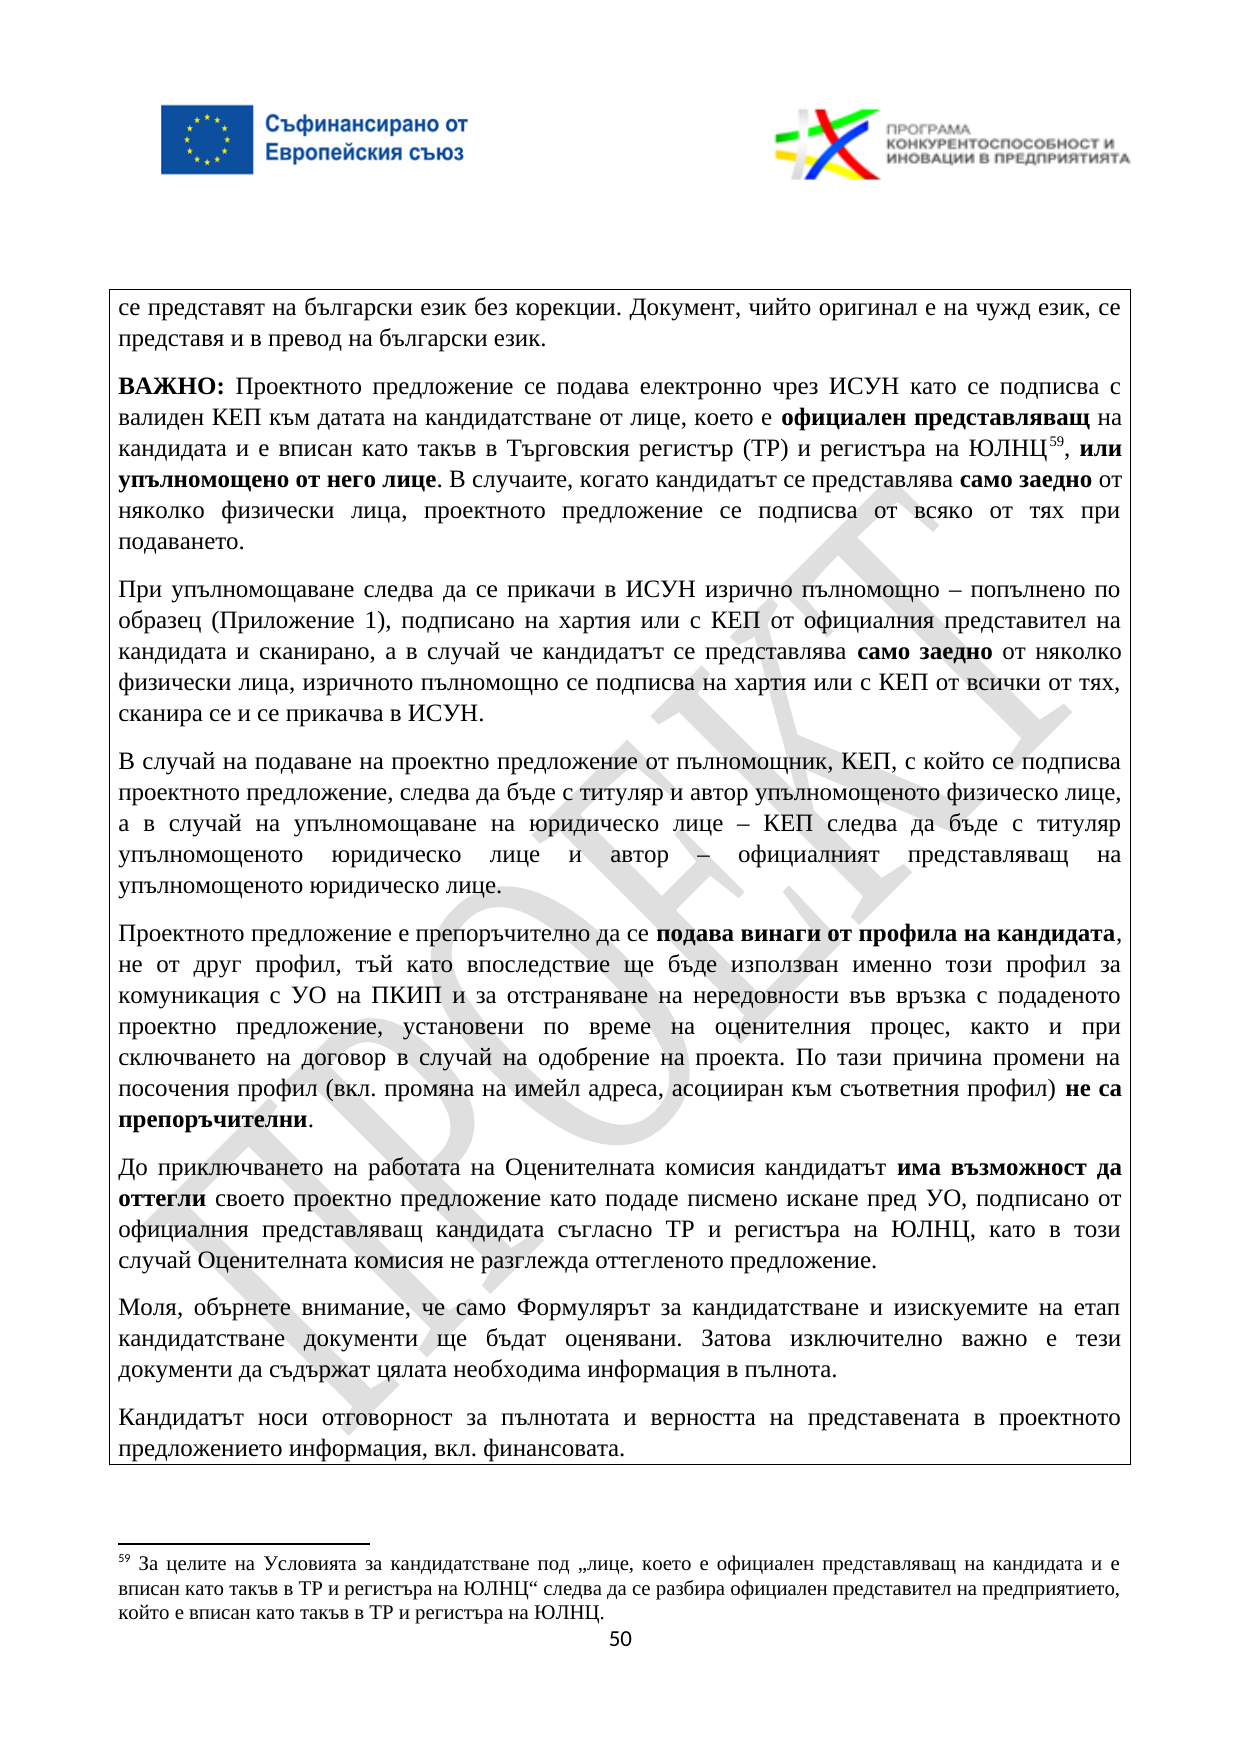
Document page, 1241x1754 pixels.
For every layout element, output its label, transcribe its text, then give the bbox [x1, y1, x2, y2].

picture [773, 101, 1134, 189]
text При упълномощаване следва да се прикачи в ИСУН изрично пълномощно – попълнено по образец (Приложение 1), подписано на хартия или с КЕП от официалния представител на кандидата и сканирано, а в случай че кандидатът се представлява само заедно от няколко физически лица, изричното пълномощно се подписва на хартия или с КЕП от всички от тях, сканира се и се прикачва в ИСУН. [110, 571, 1130, 727]
text До приключването на работата на Оценителната комисия кандидатът има възможност да оттегли своето проектно предложение като подаде писмено искане пред УО, подписано от официалния представляващ кандидата съгласно ТР и регистъра на ЮЛНЦ, като в този случай Оценителната комисия не разглежда оттегленото предложение. [110, 1148, 1130, 1273]
text Проектното предложение е препоръчително да се подава винаги от профила на кандидата, не от друг профил, тъй като впоследствие ще бъде използван именно този профил за комуникация с УО на ПКИП и за отстраняване на нередовности във връзка с подаденото проектно предложение, установени по време на оценителния процес, както и при сключването на договор в случай на одобрение на проекта. По тази причина промени на посочения профил (вкл. промяна на имейл адреса, асоцииран към съответния профил) не са препоръчителни. [110, 914, 1130, 1133]
picture [157, 101, 488, 179]
text ВАЖНО: Проектното предложение се подава електронно чрез ИСУН като се подписва с валиден КЕП към датата на кандидатстване от лице, което е официален представляващ на кандидата и е вписан като такъв в Търговския регистър (ТР) и регистъра на ЮЛНЦ, или упълномощено от него лице. В случаите, когато кандидатът се представлява само заедно от няколко физически лица, проектното предложение се подписва от всяко от тях при подаването. [110, 368, 1130, 555]
text Моля, обърнете внимание, че само Формулярът за кандидатстване и изискуемите на етап кандидатстване документи ще бъдат оценявани. Затова изключително важно е тези документи да съдържат цялата необходима информация в пълнота. [110, 1289, 1130, 1383]
text В случай на подаване на проектно предложение от пълномощник, КЕП, с който се подписва проектното предложение, следва да бъде с титуляр и автор упълномощеното физическо лице, а в случай на упълномощаване на юридическо лице – КЕП следва да бъде с титуляр упълномощеното юридическо лице и автор – официалният представляващ на упълномощеното юридическо лице. [110, 743, 1130, 899]
text Кандидатът носи отговорност за пълнотата и верността на представената в проектното предложението информация, вкл. финансовата. [110, 1399, 1130, 1464]
